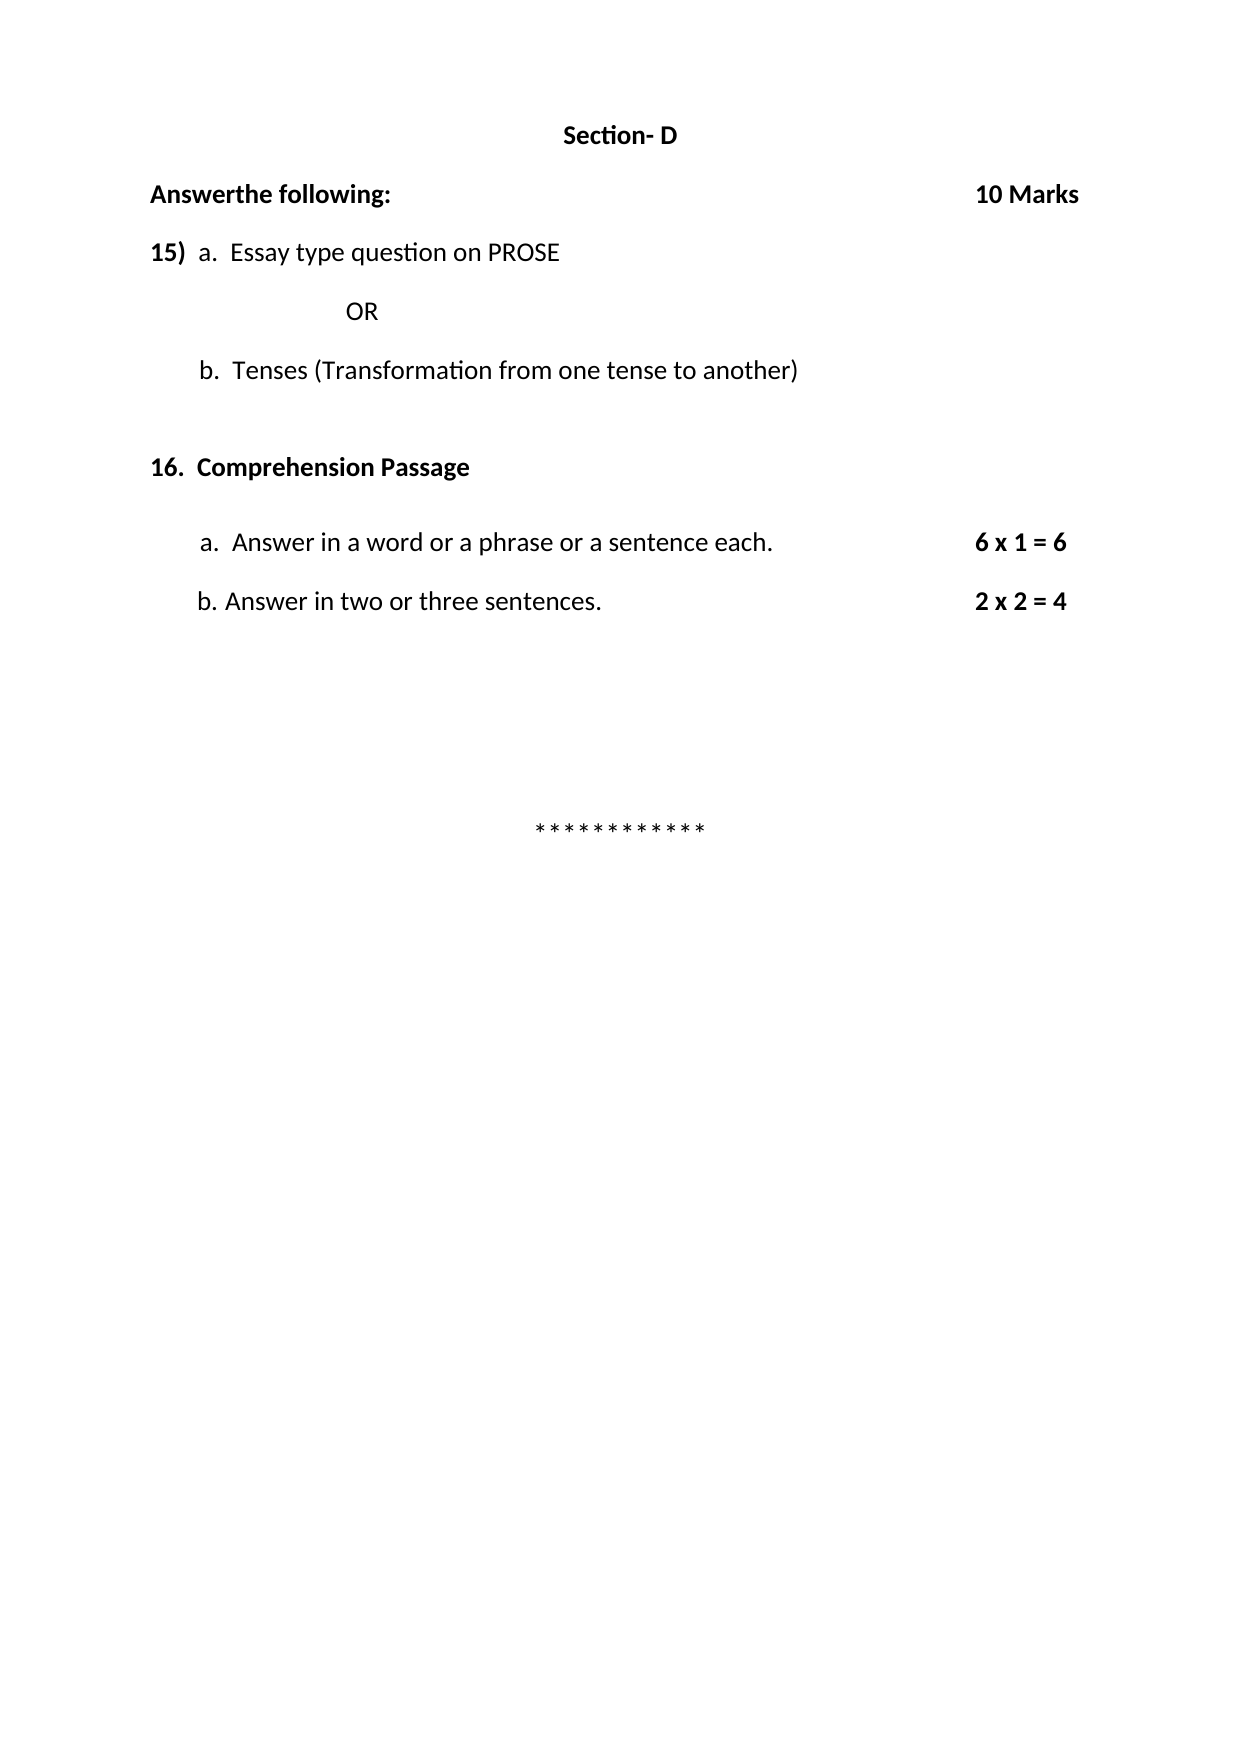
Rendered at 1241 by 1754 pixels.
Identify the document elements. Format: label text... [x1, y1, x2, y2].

text OR [150, 294, 1090, 327]
text 15) a. Essay type question on PROSE [150, 236, 1090, 269]
text 16. Comprehension Passage [150, 450, 1090, 483]
text Answerthe following: 10 Marks [150, 177, 1090, 210]
text Section- D [150, 118, 1090, 151]
text a. Answer in a word or a phrase or a sentence each. 6 x 1 = 6 [150, 526, 1090, 559]
text b. Tenses (Transformation from one tense to another) [150, 353, 1090, 386]
text ************ [150, 816, 1090, 852]
text b. Answer in two or three sentences. 2 x 2 = 4 [150, 584, 1090, 655]
